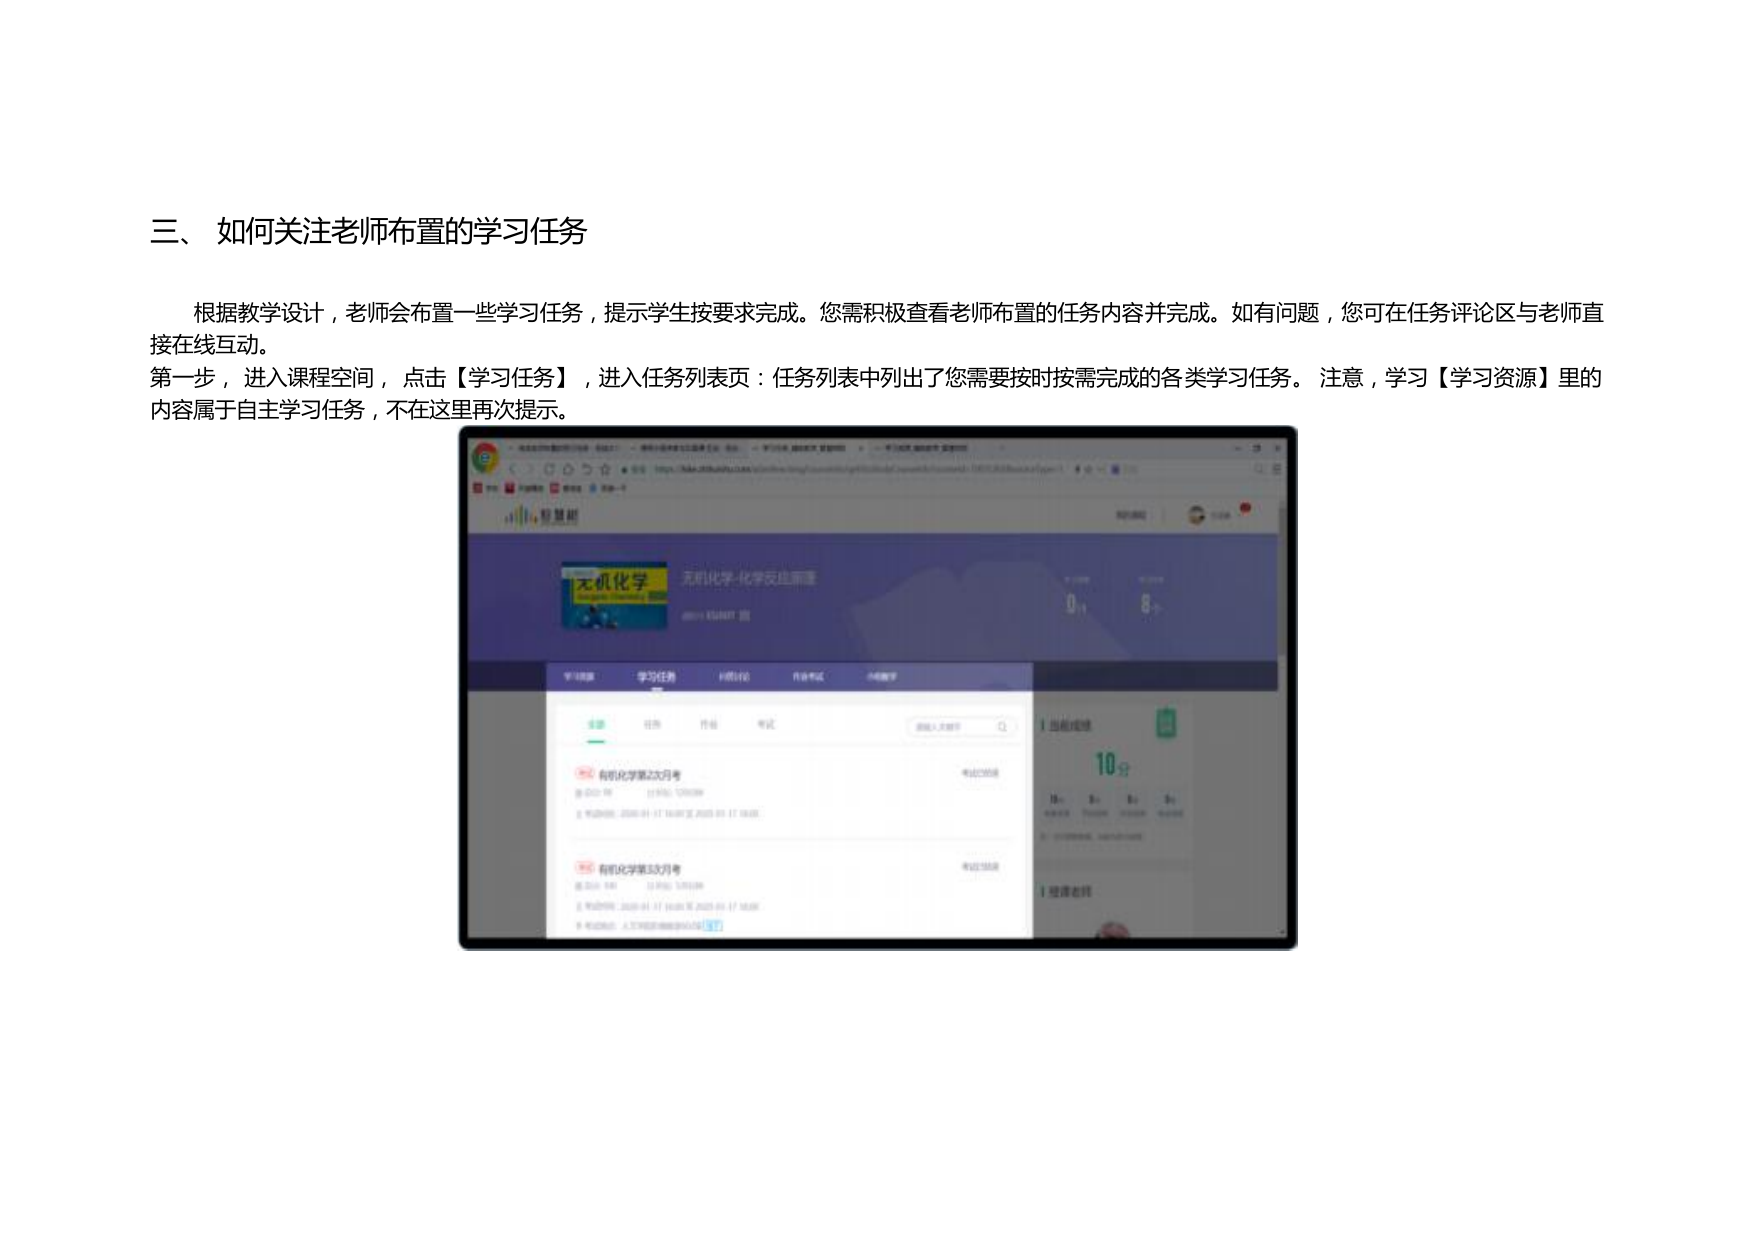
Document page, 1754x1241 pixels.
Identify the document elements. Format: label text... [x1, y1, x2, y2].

text 三、 如何关注老师布置的学习任务 [150, 198, 1604, 263]
text 第一步， 进入课程空间， 点击【学习任务】，进入任务列表页：任务列表中列出了您需要按时按需完成的各类学习任务。 注意，学习【学习资源】里的内容属于自主学习任务，不在这里再次提示。 [150, 360, 1604, 425]
picture [456, 425, 1298, 951]
text 根据教学设计，老师会布置一些学习任务，提示学生按要求完成。您需积极查看老师布置的任务内容并完成。如有问题，您可在任务评论区与老师直接在线互动。 [150, 295, 1604, 360]
